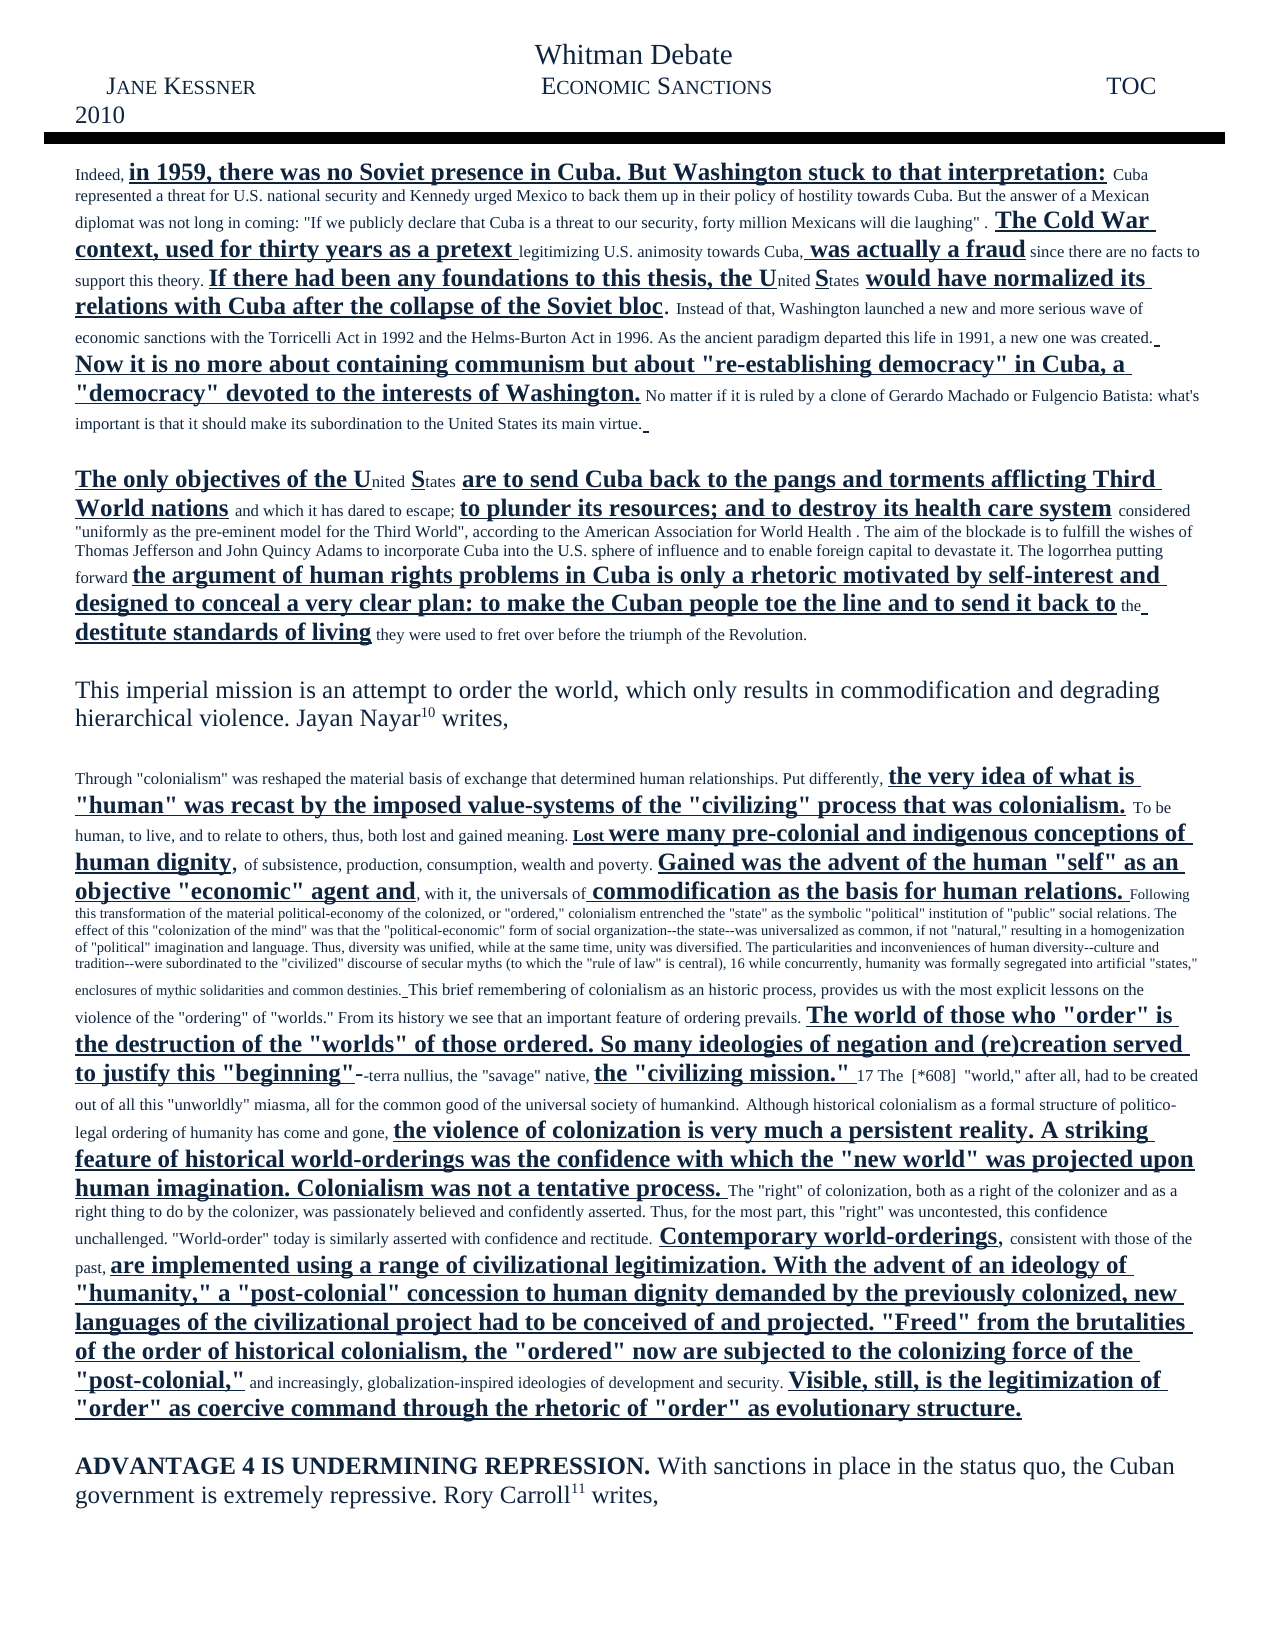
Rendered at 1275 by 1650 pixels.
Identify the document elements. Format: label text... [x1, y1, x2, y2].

text ADVANTAGE 4 IS UNDERMINING REPRESSION. With sanctions in place in the status quo, the Cuban government is extremely repressive. Rory Carroll writes, [75, 1451, 1200, 1508]
text Through "colonialism" was reshaped the material basis of exchange that determined human relationships. Put differently, the very idea of what is "human" was recast by the imposed value-systems of the "civilizing" process that was colonialism. To be human, to live, and to relate to others, thus, both lost and gained meaning. Lost were many pre-colonial and indigenous conceptions of human dignity, of subsistence, production, consumption, wealth and poverty. Gained was the advent of the human "self" as an objective "economic" agent and, with it, the universals of commodification as the basis for human relations. Following this transformation of the material political-economy of the colonized, or "ordered," colonialism entrenched the "state" as the symbolic "political" institution of "public" social relations. The effect of this "colonization of the mind" was that the "political-economic" form of social organization--the state--was universalized as common, if not "natural," resulting in a homogenization of "political" imagination and language. Thus, diversity was unified, while at the same time, unity was diversified. The particularities and inconveniences of human diversity--culture and tradition--were subordinated to the "civilized" discourse of secular myths (to which the "rule of law" is central), 16 while concurrently, humanity was formally segregated into artificial "states," enclosures of mythic solidarities and common destinies. This brief remembering of colonialism as an historic process, provides us with the most explicit lessons on the violence of the "ordering" of "worlds." From its history we see that an important feature of ordering prevails. The world of those who "order" is the destruction of the "worlds" of those ordered. So many ideologies of negation and (re)creation served to justify this "beginning"--terra nullius, the "savage" native, the "civilizing mission." 17 The [*608] "world," after all, had to be created out of all this "unworldly" miasma, all for the common good of the universal society of humankind. Although historical colonialism as a formal structure of politico-legal ordering of humanity has come and gone, the violence of colonization is very much a persistent reality. A striking feature of historical world-orderings was the confidence with which the "new world" was projected upon human imagination. Colonialism was not a tentative process. The "right" of colonization, both as a right of the colonizer and as a right thing to do by the colonizer, was passionately believed and confidently asserted. Thus, for the most part, this "right" was uncontested, this confidence unchallenged. "World-order" today is similarly asserted with confidence and rectitude. Contemporary world-orderings, consistent with those of the past, are implemented using a range of civilizational legitimization. With the advent of an ideology of "humanity," a "post-colonial" concession to human dignity demanded by the previously colonized, new languages of the civilizational project had to be conceived of and projected. "Freed" from the brutalities of the order of historical colonialism, the "ordered" now are subjected to the colonizing force of the "post-colonial," and increasingly, globalization-inspired ideologies of development and security. Visible, still, is the legitimization of "order" as coercive command through the rhetoric of "order" as evolutionary structure. [75, 761, 1200, 1422]
text The only objectives of the United States are to send Cuba back to the pangs and torments afflicting Third World nations and which it has dared to escape; to plunder its resources; and to destroy its health care system considered "uniformly as the pre-eminent model for the Third World", according to the American Association for World Health . The aim of the blockade is to fulfill the wishes of Thomas Jefferson and John Quincy Adams to incorporate Cuba into the U.S. sphere of influence and to enable foreign capital to devastate it. The logorrhea putting forward the argument of human rights problems in Cuba is only a rhetoric motivated by self-interest and designed to conceal a very clear plan: to make the Cuban people toe the line and to send it back to the destitute standards of living they were used to fret over before the triumph of the Revolution. [75, 464, 1200, 646]
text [75, 157, 1200, 435]
text This imperial mission is an attempt to order the world, which only results in commodification and degrading hierarchical violence. Jayan Nayar writes, [75, 675, 1200, 732]
